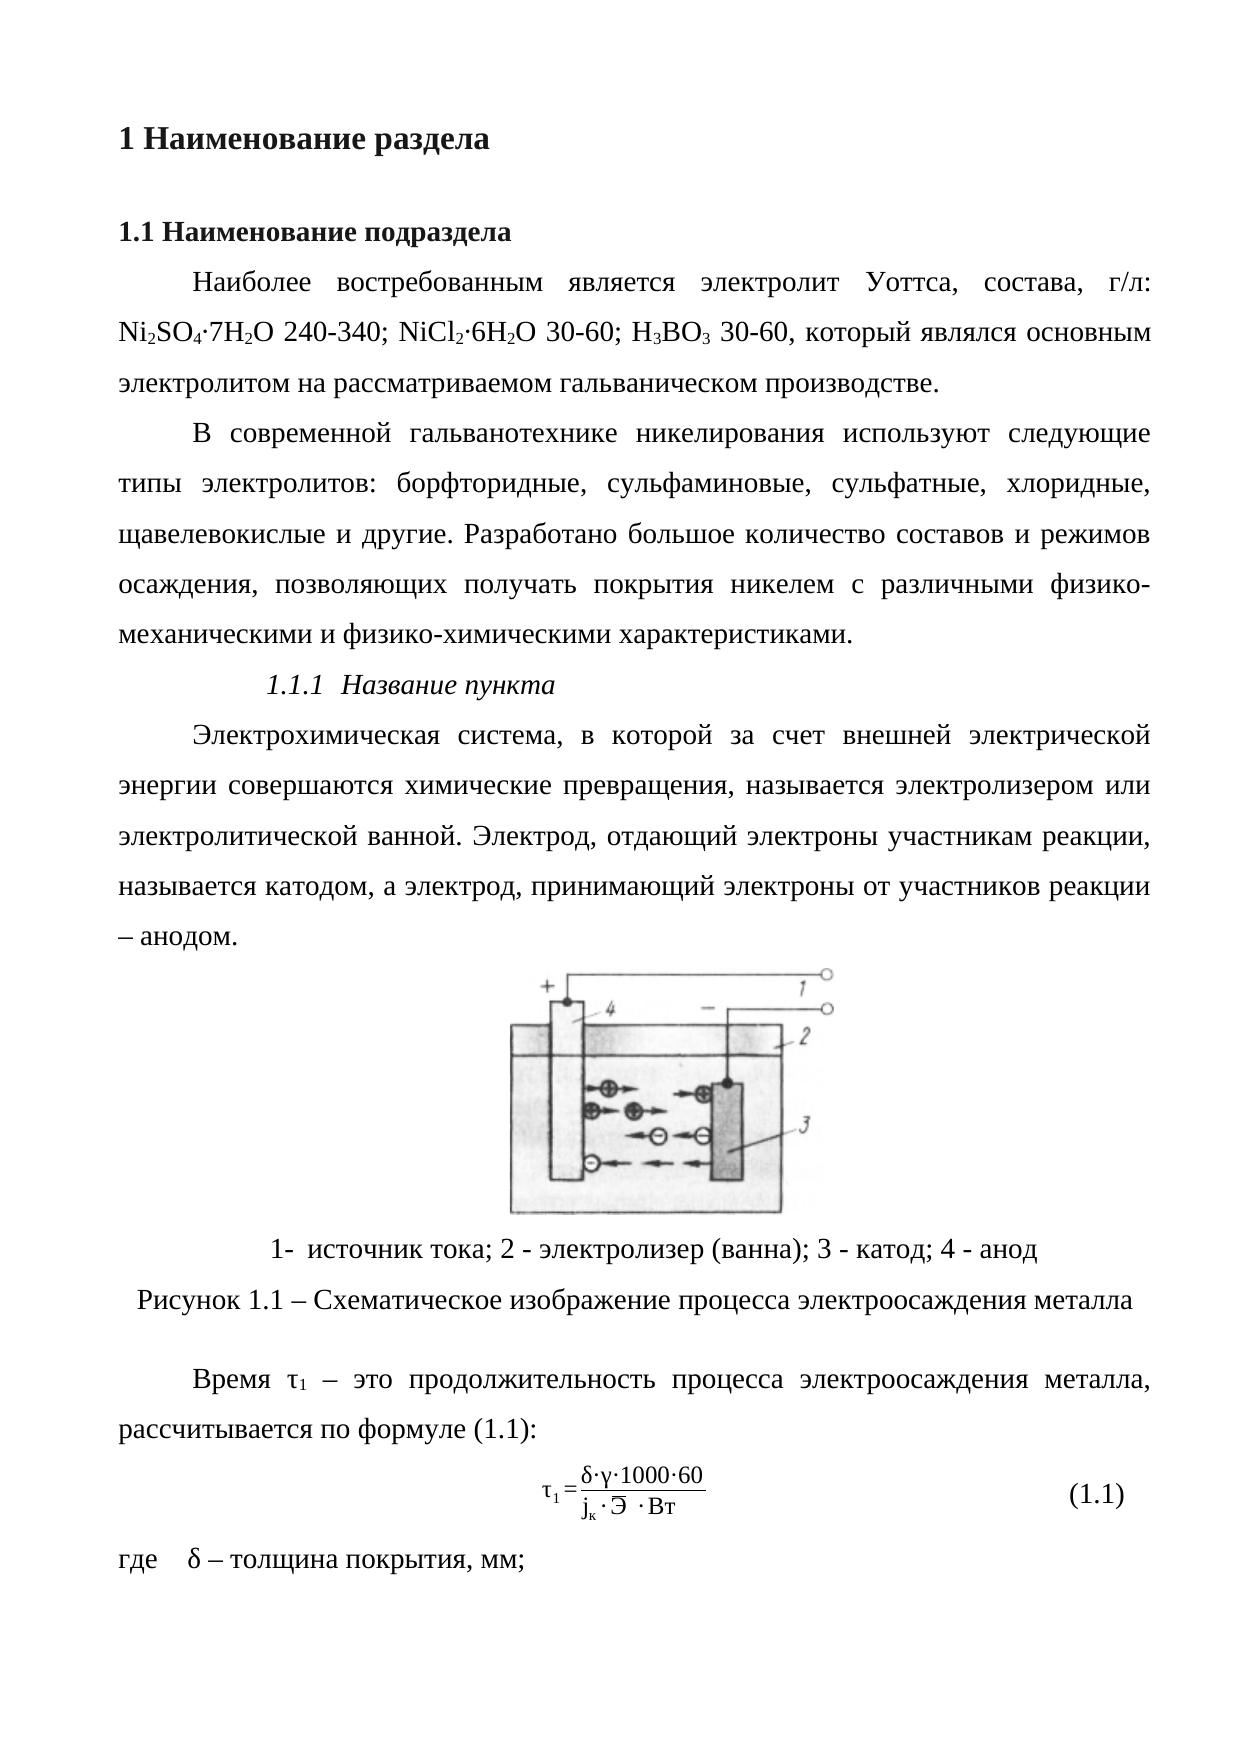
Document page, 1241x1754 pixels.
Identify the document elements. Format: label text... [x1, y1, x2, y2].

list Название пункта [266, 667, 1152, 700]
text где δ – толщина покрытия, мм; [118, 1541, 1152, 1574]
table_header [118, 1461, 1058, 1541]
text Электрохимическая система, в которой за счет внешней электрической энергии совершаются химические превращения, называется электролизером или электролитической ванной. Электрод, отдающий электроны участникам реакции, называется катодом, а электрод, принимающий электроны от участников реакции – анодом. [118, 717, 1152, 952]
text В современной гальванотехнике никелирования используют следующие типы электролитов: борфторидные, сульфаминовые, сульфатные, хлоридные, щавелевокислые и другие. Разработано большое количество составов и режимов осаждения, позволяющих получать покрытия никелем с различными физико-механическими и физико-химическими характеристиками. [118, 415, 1152, 650]
table_header (1.1) [1058, 1461, 1151, 1541]
picture [509, 968, 834, 1215]
text 1 Наименование раздела [118, 118, 1152, 156]
text Наиболее востребованным является электролит Уоттса, состава, г/л: Ni2SO4∙7H2O 240-340; NiCl2∙6H2O 30-60; Н3ВO3 30-60, который являлся основным электролитом на рассматриваемом гальваническом производстве. [118, 264, 1152, 398]
text 1.1 Наименование подраздела [118, 214, 1152, 247]
list источник тока; 2 - электролизер (ванна); 3 - катод; 4 - анод [156, 1231, 1152, 1265]
text Рисунок 1.1 – Схематическое изображение процесса электроосаждения металла [118, 1282, 1152, 1315]
text Время τ1 – это продолжительность процесса электроосаждения металла, рассчитывается по формуле (1.1): [118, 1361, 1152, 1445]
